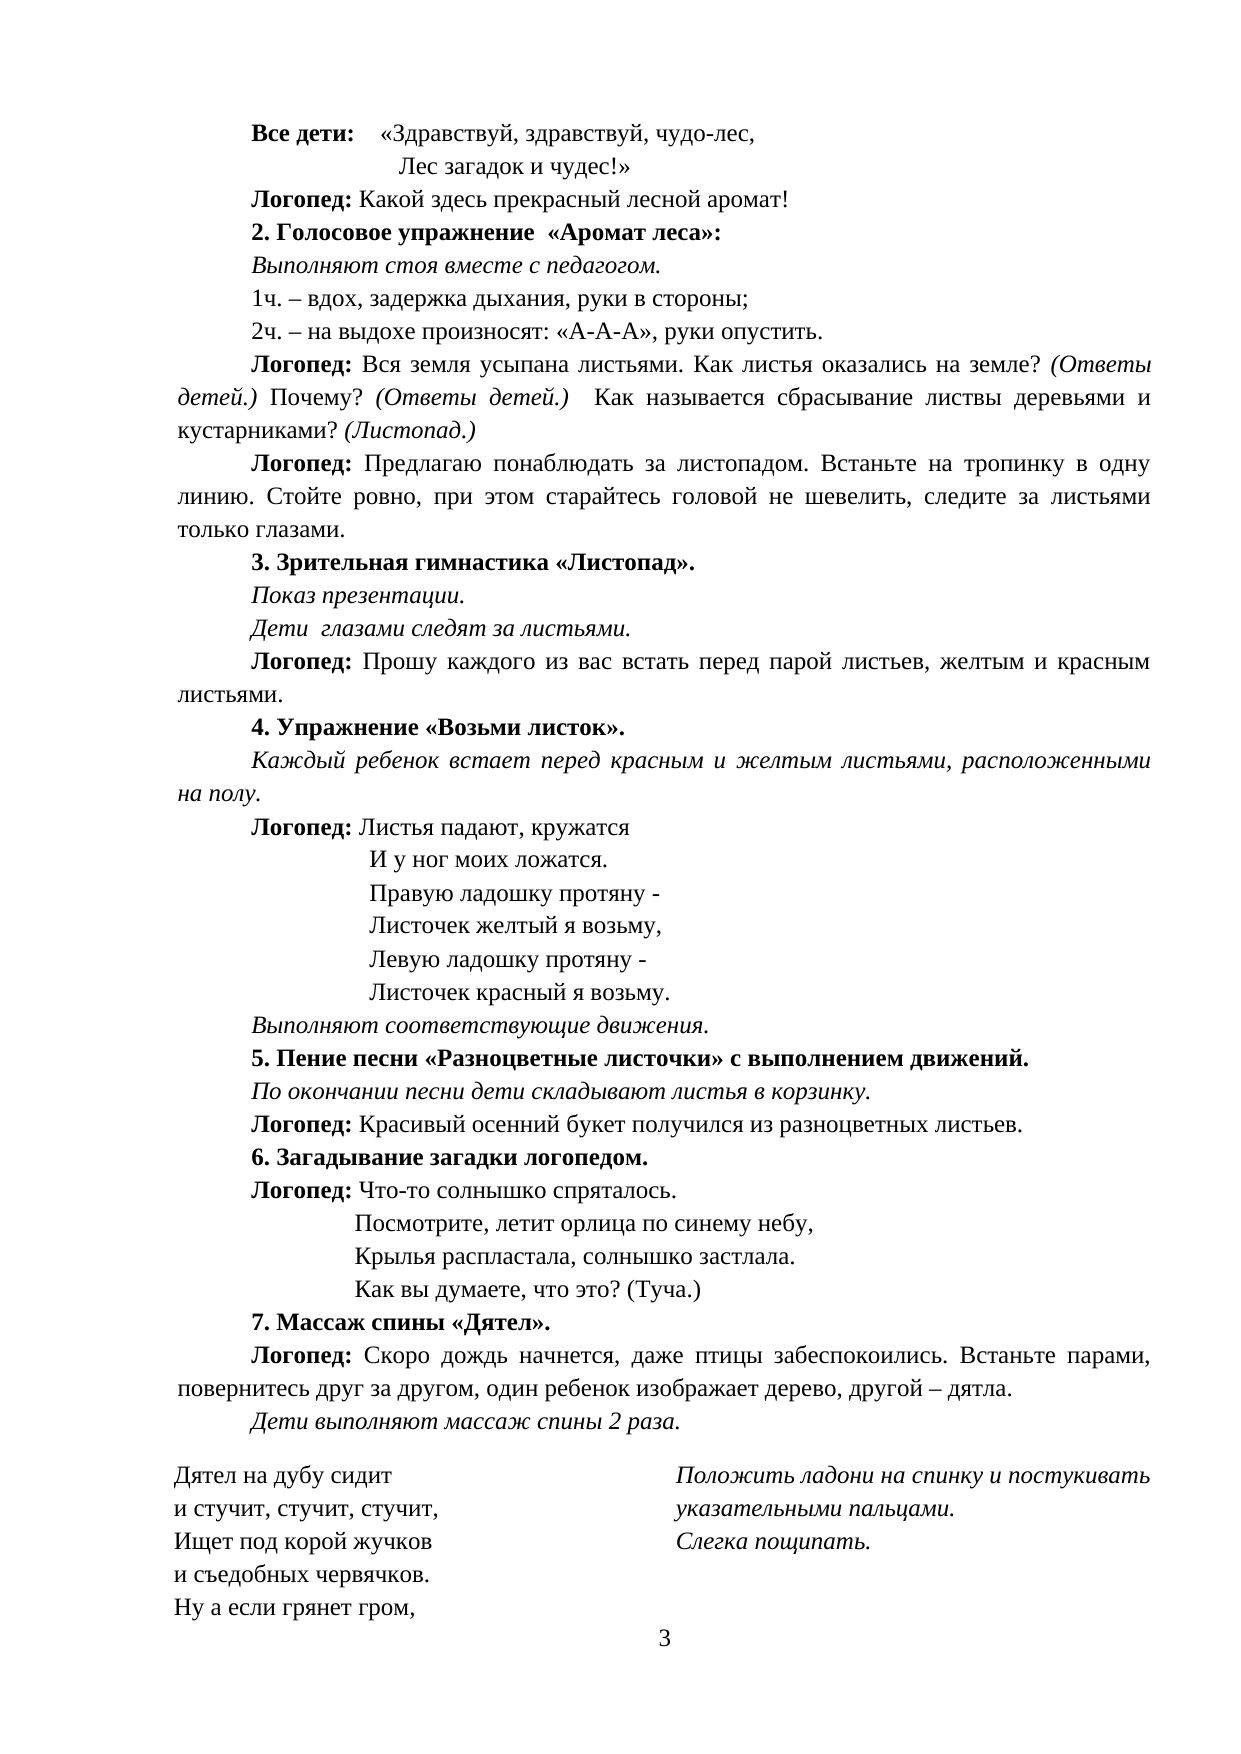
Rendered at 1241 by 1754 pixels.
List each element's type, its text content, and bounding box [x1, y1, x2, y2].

text Логопед: Прошу каждого из вас встать перед парой листьев, желтым и красным листьями. [177, 646, 1152, 708]
text По окончании песни дети складывают листья в корзинку. [177, 1076, 1152, 1104]
text Логопед: Что-то солнышко спряталось. Посмотрите, летит орлица по синему небу, Крылья распластала, солнышко застлала. Как вы думаете, что это? (Туча.) [251, 1175, 1152, 1303]
text Дети выполняют массаж спины 2 раза. [177, 1406, 1152, 1435]
text 5. Пение песни «Разноцветные листочки» с выполнением движений. [177, 1043, 1152, 1071]
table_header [664, 1460, 1163, 1621]
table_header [163, 1460, 664, 1621]
text 2. Голосовое упражнение «Аромат леса»: [177, 217, 1152, 246]
text Логопед: Вся земля усыпана листьями. Как листья оказались на земле? (Ответы детей.) Почему? (Ответы детей.) Как называется сбрасывание листвы деревьями и кустарниками? (Листопад.) [177, 349, 1152, 444]
text Дети глазами следят за листьями. [215, 613, 1152, 642]
text Логопед: Какой здесь прекрасный лесной аромат! [177, 184, 1152, 213]
text Выполняют стоя вместе с педагогом. [177, 250, 1152, 279]
text 2ч. – на выдохе произносят: «А-А-А», руки опустить. [177, 316, 1152, 345]
text 4. Упражнение «Возьми листок». [177, 712, 1152, 741]
text Логопед: Предлагаю понаблюдать за листопадом. Встаньте на тропинку в одну линию. Стойте ровно, при этом старайтесь головой не шевелить, следите за листьями только глазами. [177, 448, 1152, 543]
text Логопед: Листья падают, кружатся И у ног моих ложатся. Правую ладошку протяну - Листочек желтый я возьму, [251, 812, 1152, 939]
text 1ч. – вдох, задержка дыхания, руки в стороны; [177, 283, 1152, 312]
text Все дети: «Здравствуй, здравствуй, чудо-лес, Лес загадок и чудес!» [251, 118, 1152, 180]
text Показ презентации. [177, 580, 1152, 609]
text 7. Массаж спины «Дятел». [177, 1307, 1152, 1336]
text 6. Загадывание загадки логопедом. [251, 1142, 1152, 1171]
text Выполняют соответствующие движения. [251, 1010, 1152, 1038]
text Левую ладошку протяну - Листочек красный я возьму. [369, 944, 1152, 1005]
text 3. Зрительная гимнастика «Листопад». [177, 547, 1152, 576]
text Логопед: Красивый осенний букет получился из разноцветных листьев. [177, 1109, 1152, 1137]
text Каждый ребенок встает перед красным и желтым листьями, расположенными на полу. [177, 746, 1152, 807]
text Логопед: Скоро дождь начнется, даже птицы забеспокоились. Встаньте парами, повернитесь друг за другом, один ребенок изображает дерево, другой – дятла. [177, 1340, 1152, 1402]
